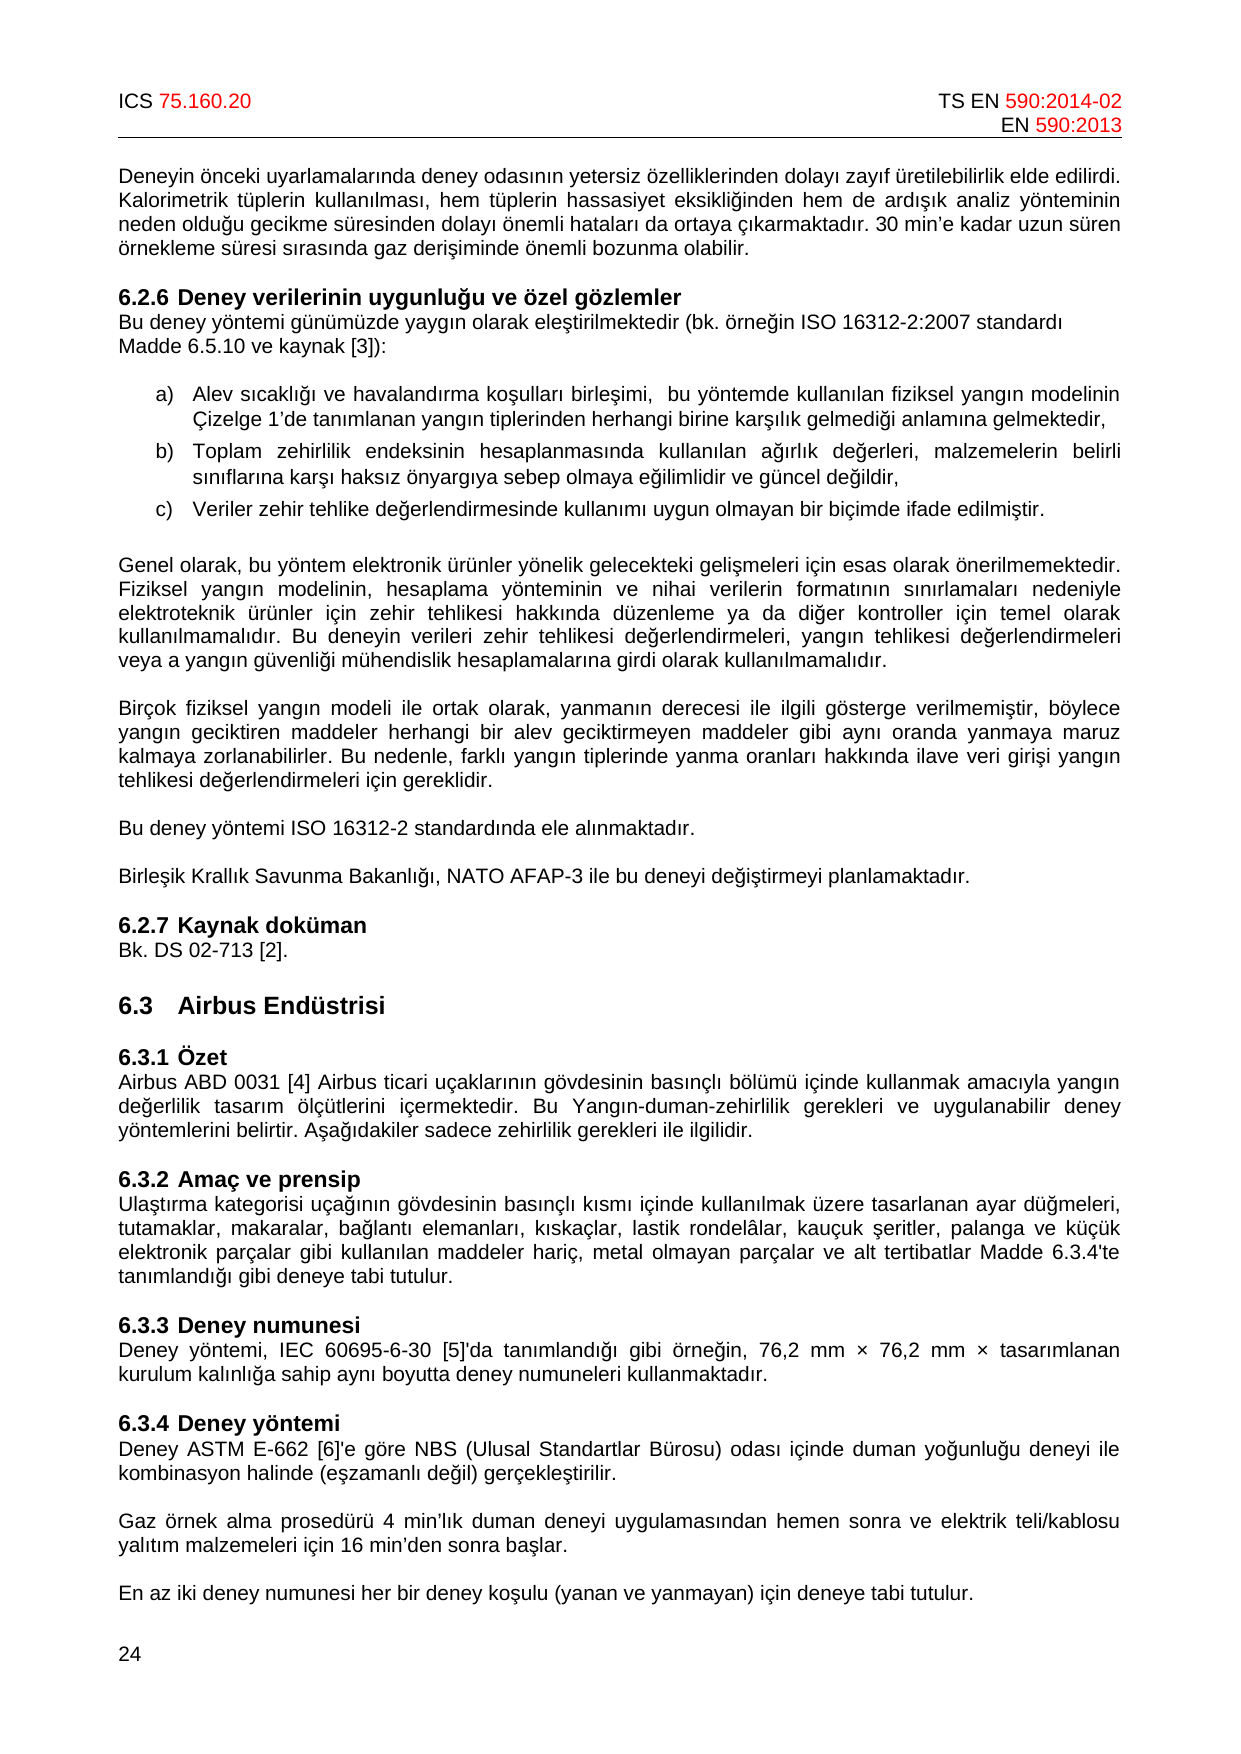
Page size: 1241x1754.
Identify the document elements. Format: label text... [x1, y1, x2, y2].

text Bu deney yöntemi ISO 16312-2 standardında ele alınmaktadır. [118, 816, 1122, 840]
list Veriler zehir tehlike değerlendirmesinde kullanımı uygun olmayan bir biçimde ifade edilmiştir. [155, 497, 1122, 521]
text 6.3.4 Deney yöntemi [118, 1410, 1122, 1437]
text Birçok fiziksel yangın modeli ile ortak olarak, yanmanın derecesi ile ilgili gösterge verilmemiştir, böylece yangın geciktiren maddeler herhangi bir alev geciktirmeyen maddeler gibi aynı oranda yanmaya maruz kalmaya zorlanabilirler. Bu nedenle, farklı yangın tiplerinde yanma oranları hakkında ilave veri girişi yangın tehlikesi değerlendirmeleri için gereklidir. [118, 696, 1122, 792]
text Deney yöntemi, IEC 60695-6-30 [5]'da tanımlandığı gibi örneğin, 76,2 mm × 76,2 mm × tasarımlanan kurulum kalınlığa sahip aynı boyutta deney numuneleri kullanmaktadır. [118, 1338, 1122, 1386]
list Alev sıcaklığı ve havalandırma koşulları birleşimi, bu yöntemde kullanılan fiziksel yangın modelinin Çizelge 1’de tanımlanan yangın tiplerinden herhangi birine karşılık gelmediği anlamına gelmektedir, [155, 382, 1122, 431]
text Genel olarak, bu yöntem elektronik ürünler yönelik gelecekteki gelişmeleri için esas olarak önerilmemektedir. Fiziksel yangın modelinin, hesaplama yönteminin ve nihai verilerin formatının sınırlamaları nedeniyle elektroteknik ürünler için zehir tehlikesi hakkında düzenleme ya da diğer kontroller için temel olarak kullanılmamalıdır. Bu deneyin verileri zehir tehlikesi değerlendirmeleri, yangın tehlikesi değerlendirmeleri veya a yangın güvenliği mühendislik hesaplamalarına girdi olarak kullanılmamalıdır. [118, 552, 1122, 672]
text Gaz örnek alma prosedürü 4 min’lık duman deneyi uygulamasından hemen sonra ve elektrik teli/kablosu yalıtım malzemeleri için 16 min’den sonra başlar. [118, 1508, 1122, 1556]
text En az iki deney numunesi her bir deney koşulu (yanan ve yanmayan) için deneye tabi tutulur. [118, 1580, 1122, 1604]
text 6.2.7 Kaynak doküman [118, 912, 1122, 938]
text 6.3.1 Özet [118, 1044, 1122, 1070]
text Deney ASTM E-662 [6]'e göre NBS (Ulusal Standartlar Bürosu) odası içinde duman yoğunluğu deneyi ile kombinasyon halinde (eşzamanlı değil) gerçekleştirilir. [118, 1437, 1122, 1484]
list Toplam zehirlilik endeksinin hesaplanmasında kullanılan ağırlık değerleri, malzemelerin belirli sınıflarına karşı haksız önyargıya sebep olmaya eğilimlidir ve güncel değildir, [155, 439, 1122, 489]
text 6.2.6 Deney verilerinin uygunluğu ve özel gözlemler [118, 283, 1122, 310]
text Ulaştırma kategorisi uçağının gövdesinin basınçlı kısmı içinde kullanılmak üzere tasarlanan ayar düğmeleri, tutamaklar, makaralar, bağlantı elemanları, kıskaçlar, lastik rondelâlar, kauçuk şeritler, palanga ve küçük elektronik parçalar gibi kullanılan maddeler hariç, metal olmayan parçalar ve alt tertibatlar Madde 6.3.4'te tanımlandığı gibi deneye tabi tutulur. [118, 1192, 1122, 1288]
text Bk. DS 02-713 [2]. [118, 938, 1122, 962]
text 6.3.2 Amaç ve prensip [118, 1166, 1122, 1192]
subtitle 6.3 Airbus Endüstrisi [118, 991, 1122, 1020]
text Airbus ABD 0031 [4] Airbus ticari uçaklarının gövdesinin basınçlı bölümü içinde kullanmak amacıyla yangın değerlilik tasarım ölçütlerini içermektedir. Bu Yangın-duman-zehirlilik gerekleri ve uygulanabilir deney yöntemlerini belirtir. Aşağıdakiler sadece zehirlilik gerekleri ile ilgilidir. [118, 1070, 1122, 1142]
text Bu deney yöntemi günümüzde yaygın olarak eleştirilmektedir (bk. örneğin ISO 16312-2:2007 standardı Madde 6.5.10 ve kaynak [3]): [118, 310, 1122, 358]
text Deneyin önceki uyarlamalarında deney odasının yetersiz özelliklerinden dolayı zayıf üretilebilirlik elde edilirdi. Kalorimetrik tüplerin kullanılması, hem tüplerin hassasiyet eksikliğinden hem de ardışık analiz yönteminin neden olduğu gecikme süresinden dolayı önemli hataları da ortaya çıkarmaktadır. 30 min’e kadar uzun süren örnekleme süresi sırasında gaz derişiminde önemli bozunma olabilir. [118, 164, 1122, 259]
text Birleşik Krallık Savunma Bakanlığı, NATO AFAP-3 ile bu deneyi değiştirmeyi planlamaktadır. [118, 864, 1122, 888]
text 6.3.3 Deney numunesi [118, 1312, 1122, 1338]
